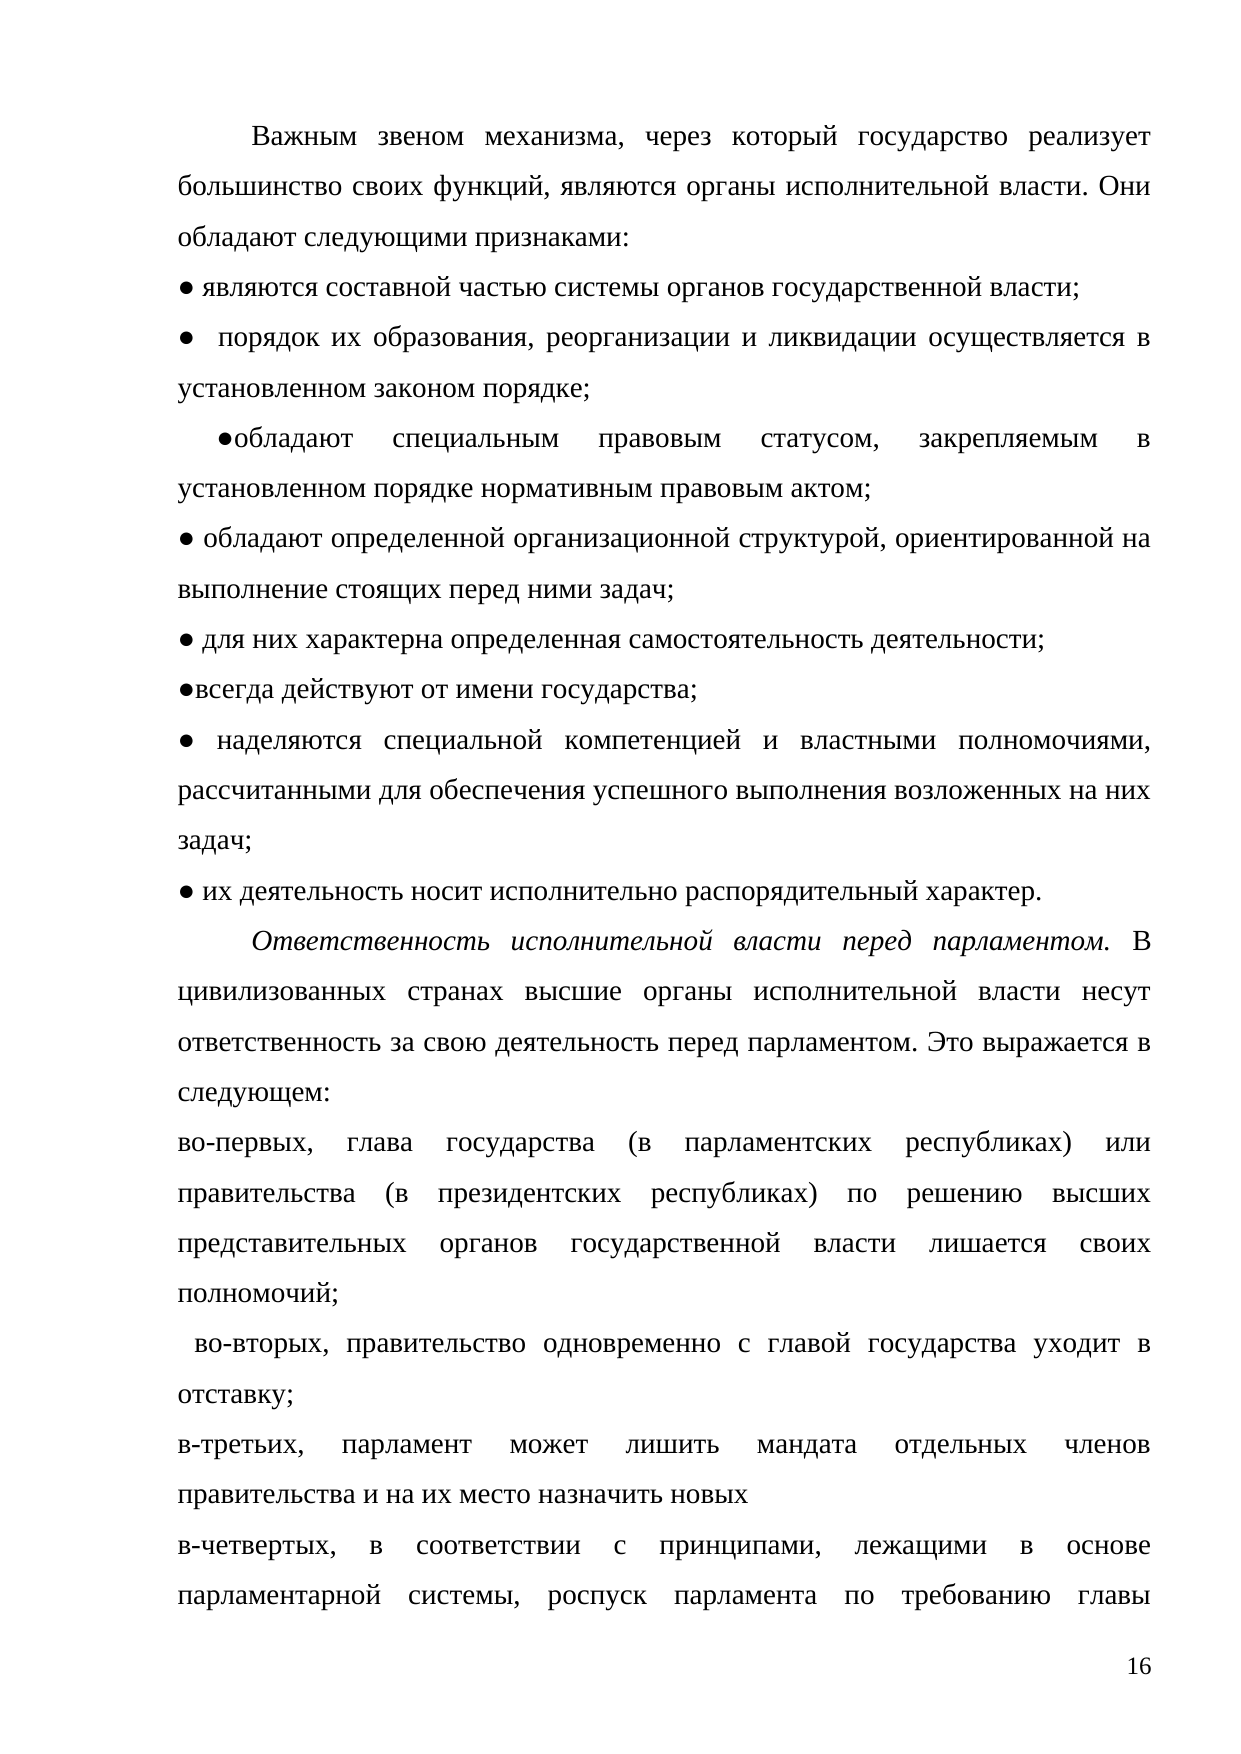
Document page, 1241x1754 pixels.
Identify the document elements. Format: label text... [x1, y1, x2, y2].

text в-третьих, парламент может лишить мандата отдельных членов правительства и на их место назначить новых [177, 1426, 1152, 1510]
text ● наделяются специальной компетенцией и властными полномочиями, рассчитанными для обеспечения успешного выполнения возложенных на них задач; [177, 722, 1152, 856]
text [177, 1527, 1152, 1611]
text ● для них характерна определенная самостоятельность деятельности; [177, 621, 1152, 655]
text во-вторых, правительство одновременно с главой государства уходит в отставку; [177, 1326, 1152, 1409]
text ●обладают специальным правовым статусом, закрепляемым в установленном порядке нормативным правовым актом; [177, 420, 1152, 504]
text во-первых, глава государства (в парламентских республиках) или правительства (в президентских республиках) по решению высших представительных органов государственной власти лишается своих полномочий; [177, 1124, 1152, 1309]
text ● являются составной частью системы органов государственной власти; [177, 269, 1152, 303]
text ●всегда действуют от имени государства; [177, 672, 1152, 705]
text ● обладают определенной организационной структурой, ориентированной на выполнение стоящих перед ними задач; [177, 521, 1152, 604]
text ● их деятельность носит исполнительно распорядительный характер. [177, 873, 1152, 906]
text Важным звеном механизма, через который государство реализует большинство своих функций, являются органы исполнительной власти. Они обладают следующими признаками: [177, 118, 1152, 252]
text Ответственность исполнительной власти перед парламентом. В цивилизованных странах высшие органы исполнительной власти несут ответственность за свою деятельность перед парламентом. Это выражается в следующем: [177, 923, 1152, 1108]
text ● порядок их образования, реорганизации и ликвидации осуществляется в установленном законом порядке; [177, 319, 1152, 403]
